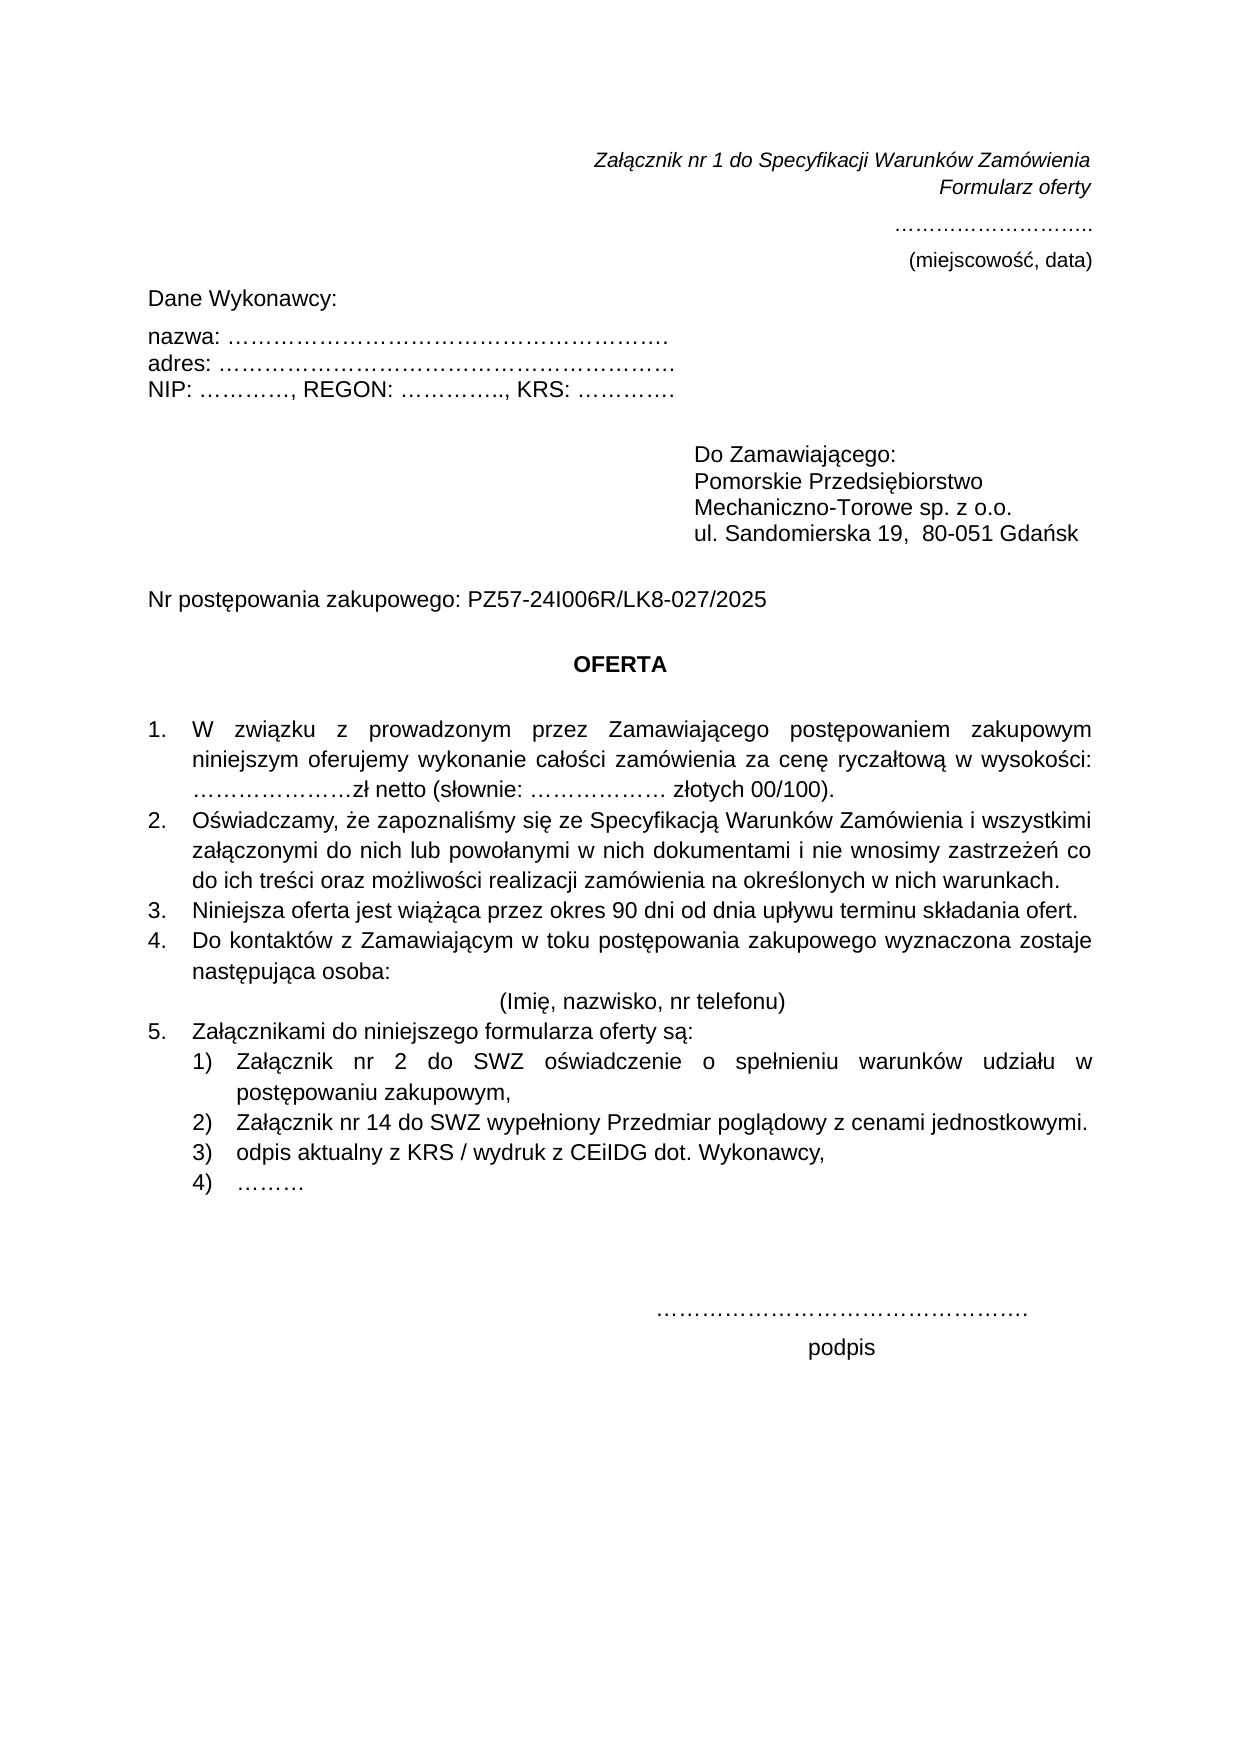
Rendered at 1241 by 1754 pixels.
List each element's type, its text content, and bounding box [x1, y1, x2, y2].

text Załącznik nr 1 do Specyfikacji Warunków Zamówienia [148, 148, 1093, 172]
list Oświadczamy, że zapoznaliśmy się ze Specyfikacją Warunków Zamówienia i wszystkimi załączonymi do nich lub powołanymi w nich dokumentami i nie wnosimy zastrzeżeń co do ich treści oraz możliwości realizacji zamówienia na określonych w nich warunkach. [148, 807, 1093, 893]
list W związku z prowadzonym przez Zamawiającego postępowaniem zakupowym niniejszym oferujemy wykonanie całości zamówienia za cenę ryczałtową w wysokości: …………………zł netto (słownie: ……………… złotych 00/100). [148, 716, 1093, 803]
text ……………………….. [103, 212, 1093, 236]
text Mechaniczno-Torowe sp. z o.o. [694, 494, 1093, 520]
list Załącznikami do niniejszego formularza oferty są: [148, 1018, 1093, 1044]
text NIP: …………, REGON: ………….., KRS: …………. [148, 376, 1093, 402]
text Formularz oferty [148, 175, 1093, 199]
text …………………………………………. [591, 1295, 1093, 1321]
text ul. Sandomierska 19, 80-051 Gdańsk [694, 520, 1093, 547]
list odpis aktualny z KRS / wydruk z CEiIDG dot. Wykonawcy, [192, 1139, 1093, 1165]
text Pomorskie Przedsiębiorstwo [694, 468, 1093, 494]
text nazwa: …………………………………………………. [148, 323, 1093, 350]
text Nr postępowania zakupowego: PZ57-24I006R/LK8-027/2025 [148, 586, 1093, 612]
list ……… [192, 1169, 1093, 1195]
list Załącznik nr 14 do SWZ wypełniony Przedmiar poglądowy z cenami jednostkowymi. [192, 1109, 1093, 1135]
text Dane Wykonawcy: [148, 284, 1093, 311]
text adres: …………………………………………………… [148, 350, 1093, 376]
list (Imię, nazwisko, nr telefonu) [192, 988, 1093, 1014]
text OFERTA [148, 651, 1093, 677]
text podpis [591, 1333, 1093, 1360]
text Do Zamawiającego: [694, 441, 1093, 468]
text (miejscowość, data) [103, 248, 1093, 272]
list Do kontaktów z Zamawiającym w toku postępowania zakupowego wyznaczona zostaje następująca osoba: [148, 927, 1093, 984]
list Załącznik nr 2 do SWZ oświadczenie o spełnieniu warunków udziału w postępowaniu zakupowym, [192, 1048, 1093, 1105]
list Niniejsza oferta jest wiążąca przez okres 90 dni od dnia upływu terminu składania ofert. [148, 897, 1093, 923]
